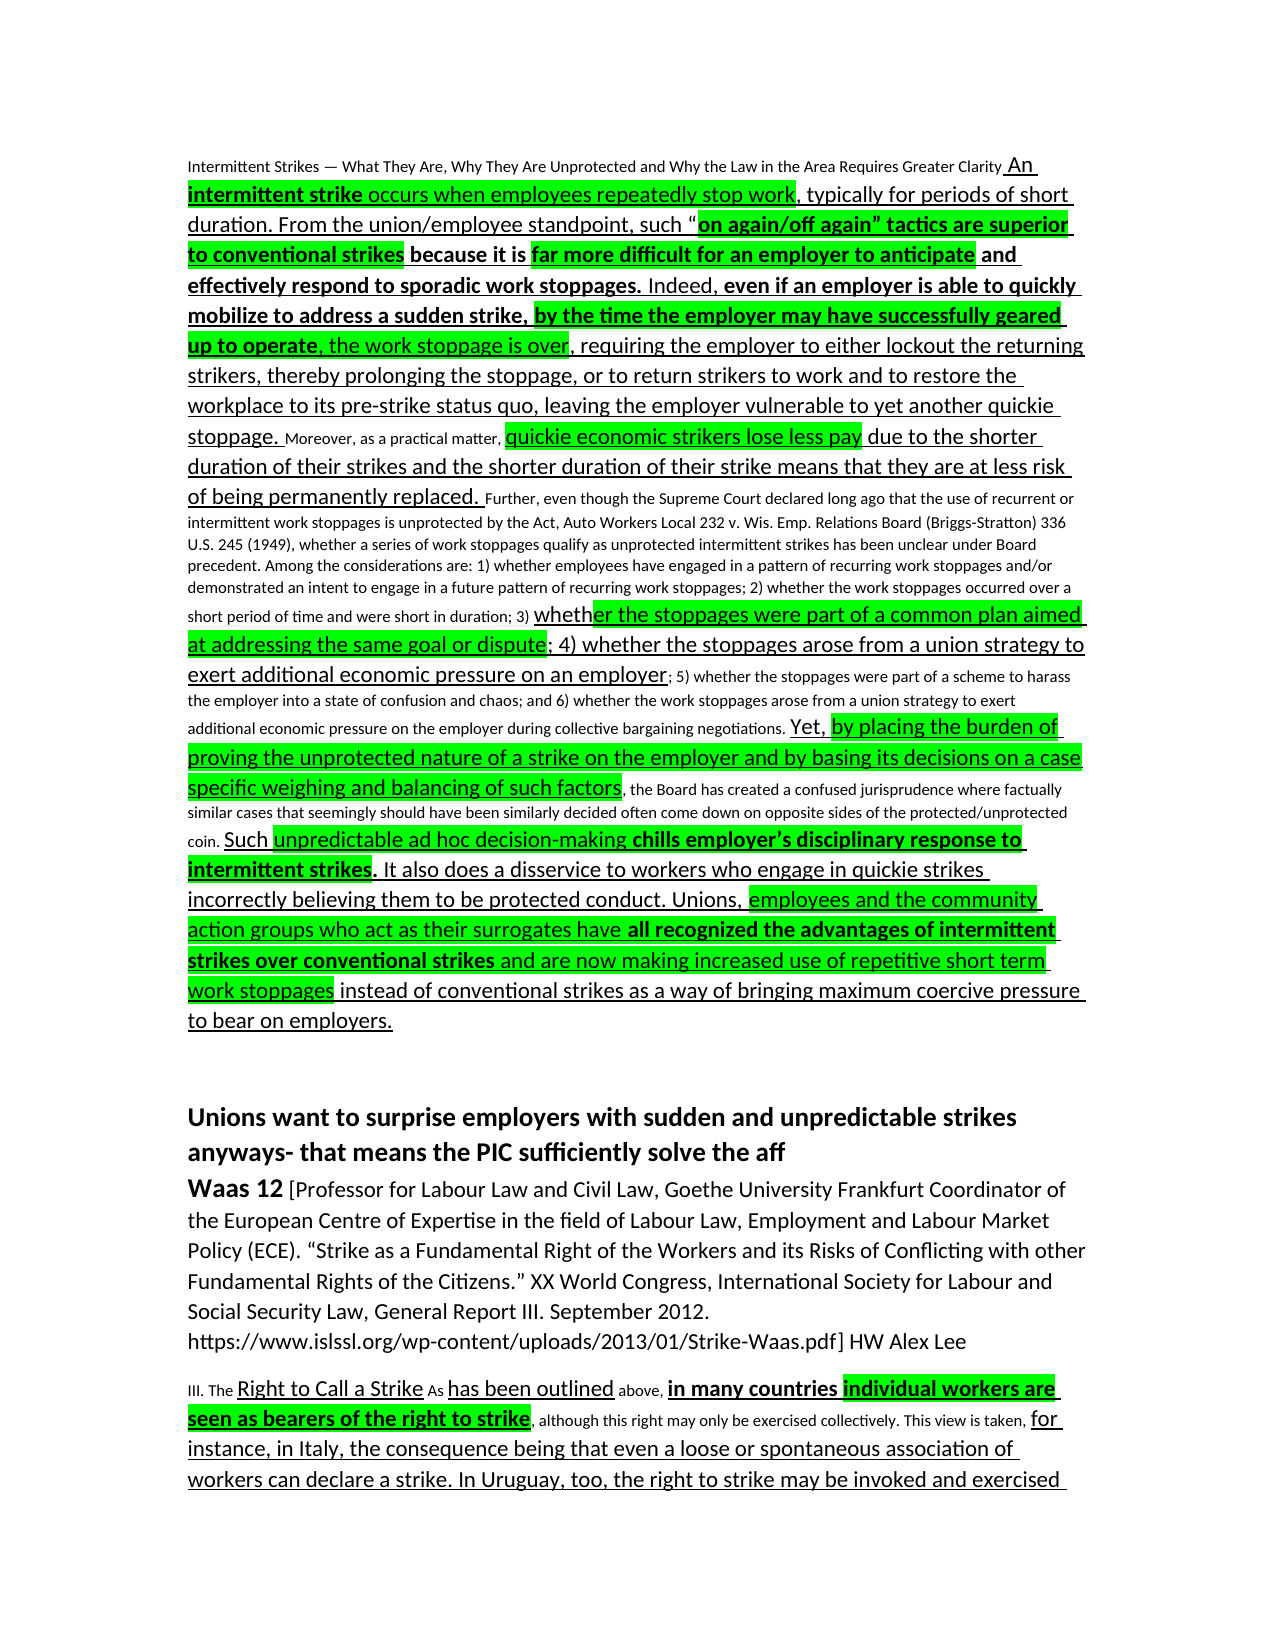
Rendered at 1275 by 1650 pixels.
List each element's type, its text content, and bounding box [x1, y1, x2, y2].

text Intermittent Strikes — What They Are, Why They Are Unprotected and Why the Law in the Area Requires Greater Clarity An intermittent strike occurs when employees repeatedly stop work, typically for periods of short duration. From the union/employee standpoint, such “on again/off again” tactics are superior to conventional strikes because it is far more difficult for an employer to anticipate and effectively respond to sporadic work stoppages. Indeed, even if an employer is able to quickly mobilize to address a sudden strike, by the time the employer may have successfully geared up to operate, the work stoppage is over, requiring the employer to either lockout the returning strikers, thereby prolonging the stoppage, or to return strikers to work and to restore the workplace to its pre-strike status quo, leaving the employer vulnerable to yet another quickie stoppage. Moreover, as a practical matter, quickie economic strikers lose less pay due to the shorter duration of their strikes and the shorter duration of their strike means that they are at less risk of being permanently replaced. Further, even though the Supreme Court declared long ago that the use of recurrent or intermittent work stoppages is unprotected by the Act, Auto Workers Local 232 v. Wis. Emp. Relations Board (Briggs-Stratton) 336 U.S. 245 (1949), whether a series of work stoppages qualify as unprotected intermittent strikes has been unclear under Board precedent. Among the considerations are: 1) whether employees have engaged in a pattern of recurring work stoppages and/or demonstrated an intent to engage in a future pattern of recurring work stoppages; 2) whether the work stoppages occurred over a short period of time and were short in duration; 3) whether the stoppages were part of a common plan aimed at addressing the same goal or dispute; 4) whether the stoppages arose from a union strategy to exert additional economic pressure on an employer; 5) whether the stoppages were part of a scheme to harass the employer into a state of confusion and chaos; and 6) whether the work stoppages arose from a union strategy to exert additional economic pressure on the employer during collective bargaining negotiations. Yet, by placing the burden of proving the unprotected nature of a strike on the employer and by basing its decisions on a case specific weighing and balancing of such factors, the Board has created a confused jurisprudence where factually similar cases that seemingly should have been similarly decided often come down on opposite sides of the protected/unprotected coin. Such unpredictable ad hoc decision-making chills employer’s disciplinary response to intermittent strikes. It also does a disservice to workers who engage in quickie strikes incorrectly believing them to be protected conduct. Unions, employees and the community action groups who act as their surrogates have all recognized the advantages of intermittent strikes over conventional strikes and are now making increased use of repetitive short term work stoppages instead of conventional strikes as a way of bringing maximum coercive pressure to bear on employers. [187, 150, 1087, 1034]
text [187, 1374, 1087, 1493]
subtitle Unions want to surprise employers with sudden and unpredictable strikes anyways- that means the PIC sufficiently solve the aff [187, 1100, 1087, 1169]
text Waas 12 [Professor for Labour Law and Civil Law, Goethe University Frankfurt Coordinator of the European Centre of Expertise in the field of Labour Law, Employment and Labour Market Policy (ECE). “Strike as a Fundamental Right of the Workers and its Risks of Conflicting with other Fundamental Rights of the Citizens.” XX World Congress, International Society for Labour and Social Security Law, General Report III. September 2012. https://www.islssl.org/wp-content/uploads/2013/01/Strike-Waas.pdf] HW Alex Lee [187, 1171, 1087, 1355]
